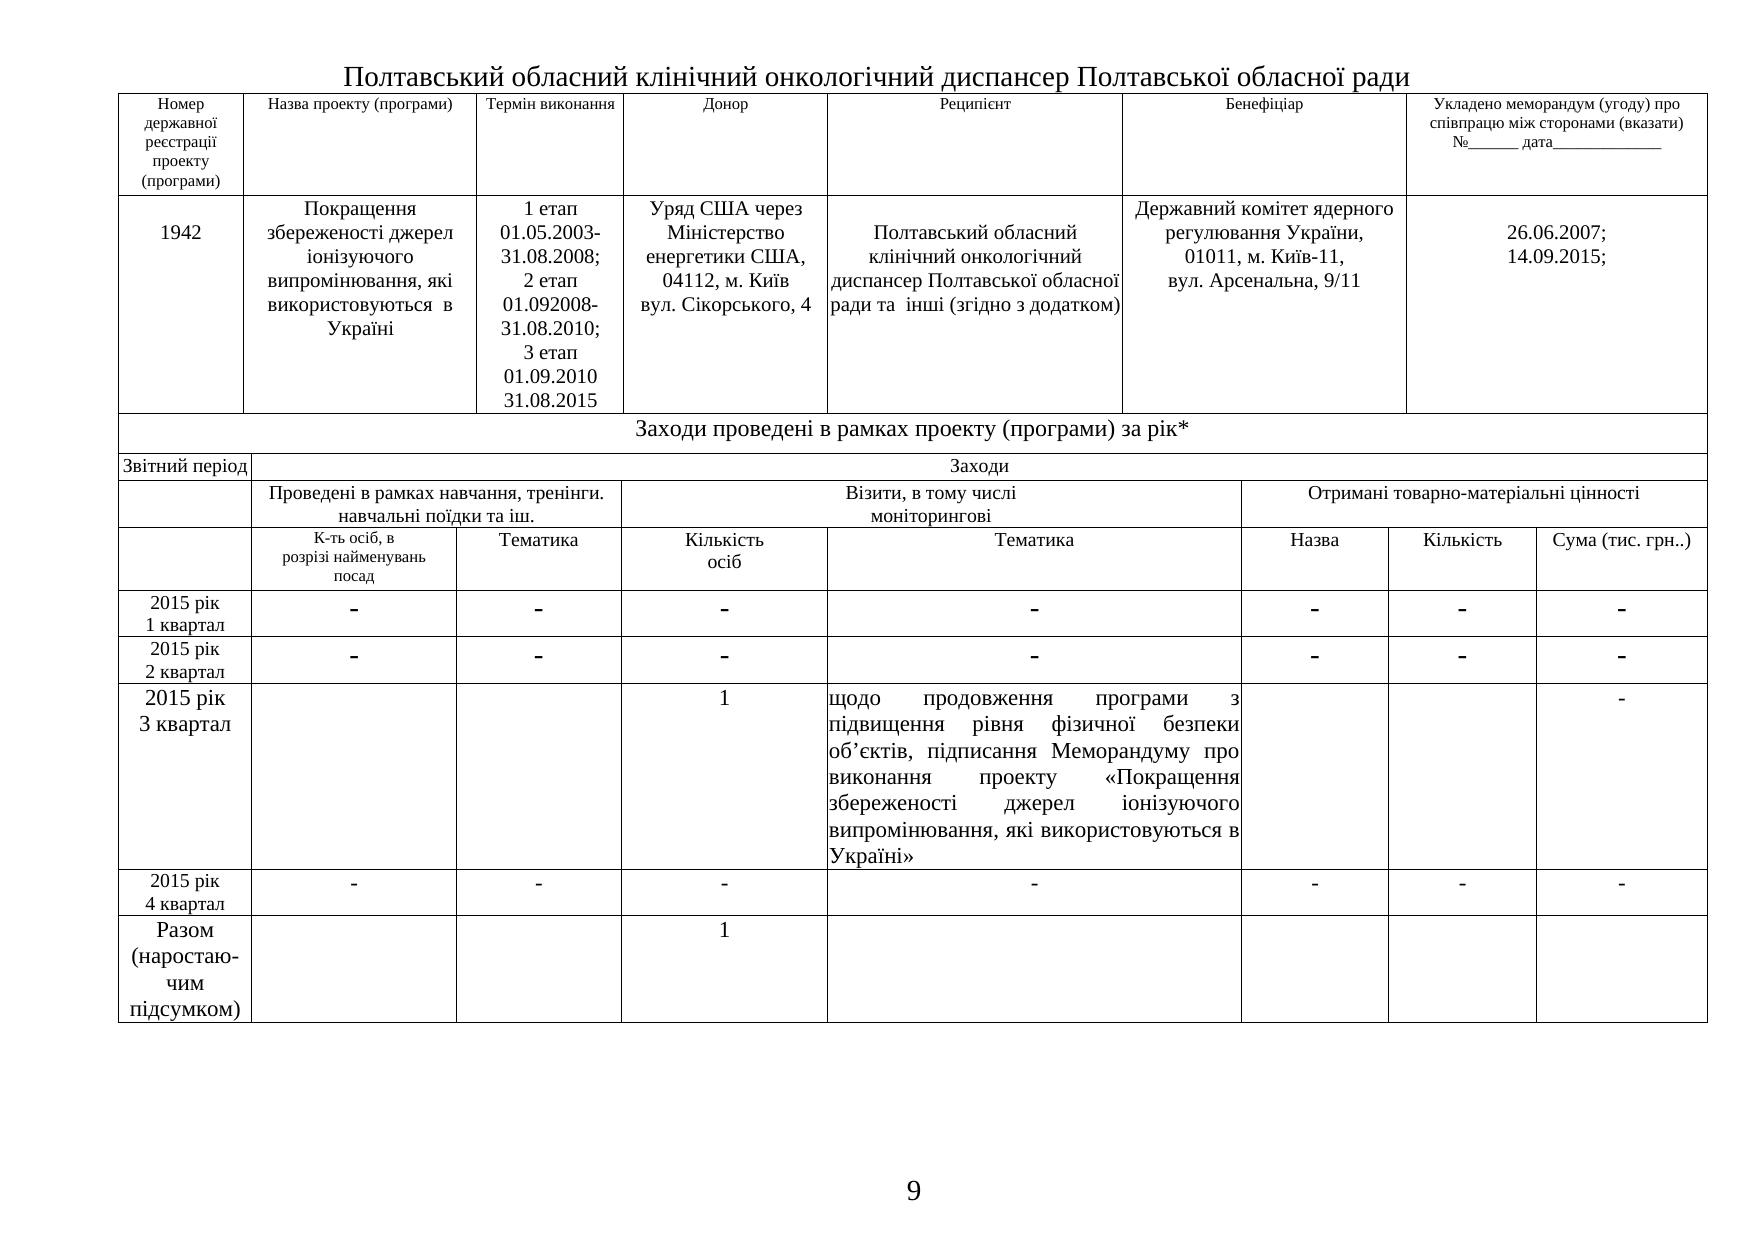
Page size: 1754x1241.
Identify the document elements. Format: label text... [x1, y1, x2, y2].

table_cell Проведені в рамках навчання, тренінги. навчальні поїдки та іш. [252, 481, 621, 527]
table_cell Уряд США через Міністерство енергетики США, 04112, м. Київ вул. Сікорського, 4 [624, 196, 827, 412]
table_cell Державний комітет ядерного регулювання України, 01011, м. Київ-11, вул. Арсенальна, 9/11 [1123, 196, 1406, 412]
table_cell [457, 684, 621, 868]
table_cell Заходи [252, 454, 1707, 480]
table_cell Покращення збереженості джерел іонізуючого випромінювання, які використовуються в Україні [244, 196, 476, 412]
table_cell - [1537, 684, 1707, 868]
table_cell - [1389, 591, 1536, 636]
table_cell 2015 рік 1 квартал [119, 591, 251, 636]
table_cell - [457, 870, 621, 915]
table_cell Кількість осіб [622, 528, 827, 589]
table_cell - [457, 591, 621, 636]
table_cell Заходи проведені в рамках проекту (програми) за рік* [119, 414, 1707, 453]
table_cell - [1242, 637, 1388, 683]
table_cell 2015 рік 2 квартал [119, 637, 251, 683]
table_cell [457, 916, 621, 1022]
table_cell - [1537, 637, 1707, 683]
table_cell Разом (наростаю-чим підсумком) [119, 916, 251, 1022]
table_cell [1242, 684, 1388, 868]
table_cell Кількість [1389, 528, 1536, 589]
table_cell - [252, 870, 456, 915]
table_header Термін виконання [477, 94, 623, 195]
table_cell - [828, 591, 1241, 636]
table_header Бенефіціар [1123, 94, 1406, 195]
table_cell 1 [622, 684, 827, 868]
table_cell Звітний період [119, 454, 251, 480]
table_header Назва проекту (програми) [244, 94, 476, 195]
table_cell - [457, 637, 621, 683]
table_cell 2015 рік 4 квартал [119, 870, 251, 915]
table_cell [1242, 916, 1388, 1022]
table_cell 1942 [119, 196, 243, 412]
table_cell - [252, 637, 456, 683]
table_cell [252, 916, 456, 1022]
table_cell [1389, 684, 1536, 868]
text Полтавський обласний клінічний онкологічний диспансер Полтавської обласної ради [118, 59, 1636, 93]
table_cell - [828, 637, 1241, 683]
table_cell - [828, 870, 1241, 915]
table_cell К-ть осіб, в розрізі найменувань посад [252, 528, 456, 589]
table_cell Тематика [457, 528, 621, 589]
table_cell 1 етап 01.05.2003- 31.08.2008; 2 етап 01.092008- 31.08.2010; 3 етап 01.09.2010 31.08.2015 [477, 196, 623, 412]
table_header Донор [624, 94, 827, 195]
table_cell - [1389, 870, 1536, 915]
table_cell щодо продовження програми з підвищення рівня фізичної безпеки об’єктів, підписання Меморандуму про виконання проекту «Покращення збереженості джерел іонізуючого випромінювання, які використовуються в Україні» [828, 684, 1241, 868]
table_cell [119, 528, 251, 589]
table_cell [828, 916, 1241, 1022]
table_cell 2015 рік 3 квартал [119, 684, 251, 868]
table_cell [1389, 916, 1536, 1022]
table_cell - [1389, 637, 1536, 683]
table_cell Полтавський обласний клінічний онкологічний диспансер Полтавської обласної ради та інші (згідно з додатком) [828, 196, 1122, 412]
table_cell Назва [1242, 528, 1388, 589]
table_cell - [622, 870, 827, 915]
table_header Реципієнт [828, 94, 1122, 195]
table_cell Отримані товарно-матеріальні цінності [1242, 481, 1707, 527]
table_cell Сума (тис. грн..) [1537, 528, 1707, 589]
table_cell Тематика [828, 528, 1241, 589]
table_cell - [1242, 870, 1388, 915]
table_cell - [1537, 591, 1707, 636]
table_cell [1537, 916, 1707, 1022]
table_cell Візити, в тому числі моніторингові [622, 481, 1241, 527]
table_header Номер державної реєстрації проекту (програми) [119, 94, 243, 195]
table_cell 26.06.2007; 14.09.2015; [1407, 196, 1707, 412]
table_cell [119, 481, 251, 527]
table_cell - [1537, 870, 1707, 915]
table_cell - [622, 591, 827, 636]
table_cell 1 [622, 916, 827, 1022]
table_header Укладено меморандум (угоду) про співпрацю між сторонами (вказати) №______ дата_____________ [1407, 94, 1707, 195]
table_cell - [1242, 591, 1388, 636]
table_cell [252, 684, 456, 868]
table_cell - [622, 637, 827, 683]
table_cell - [252, 591, 456, 636]
